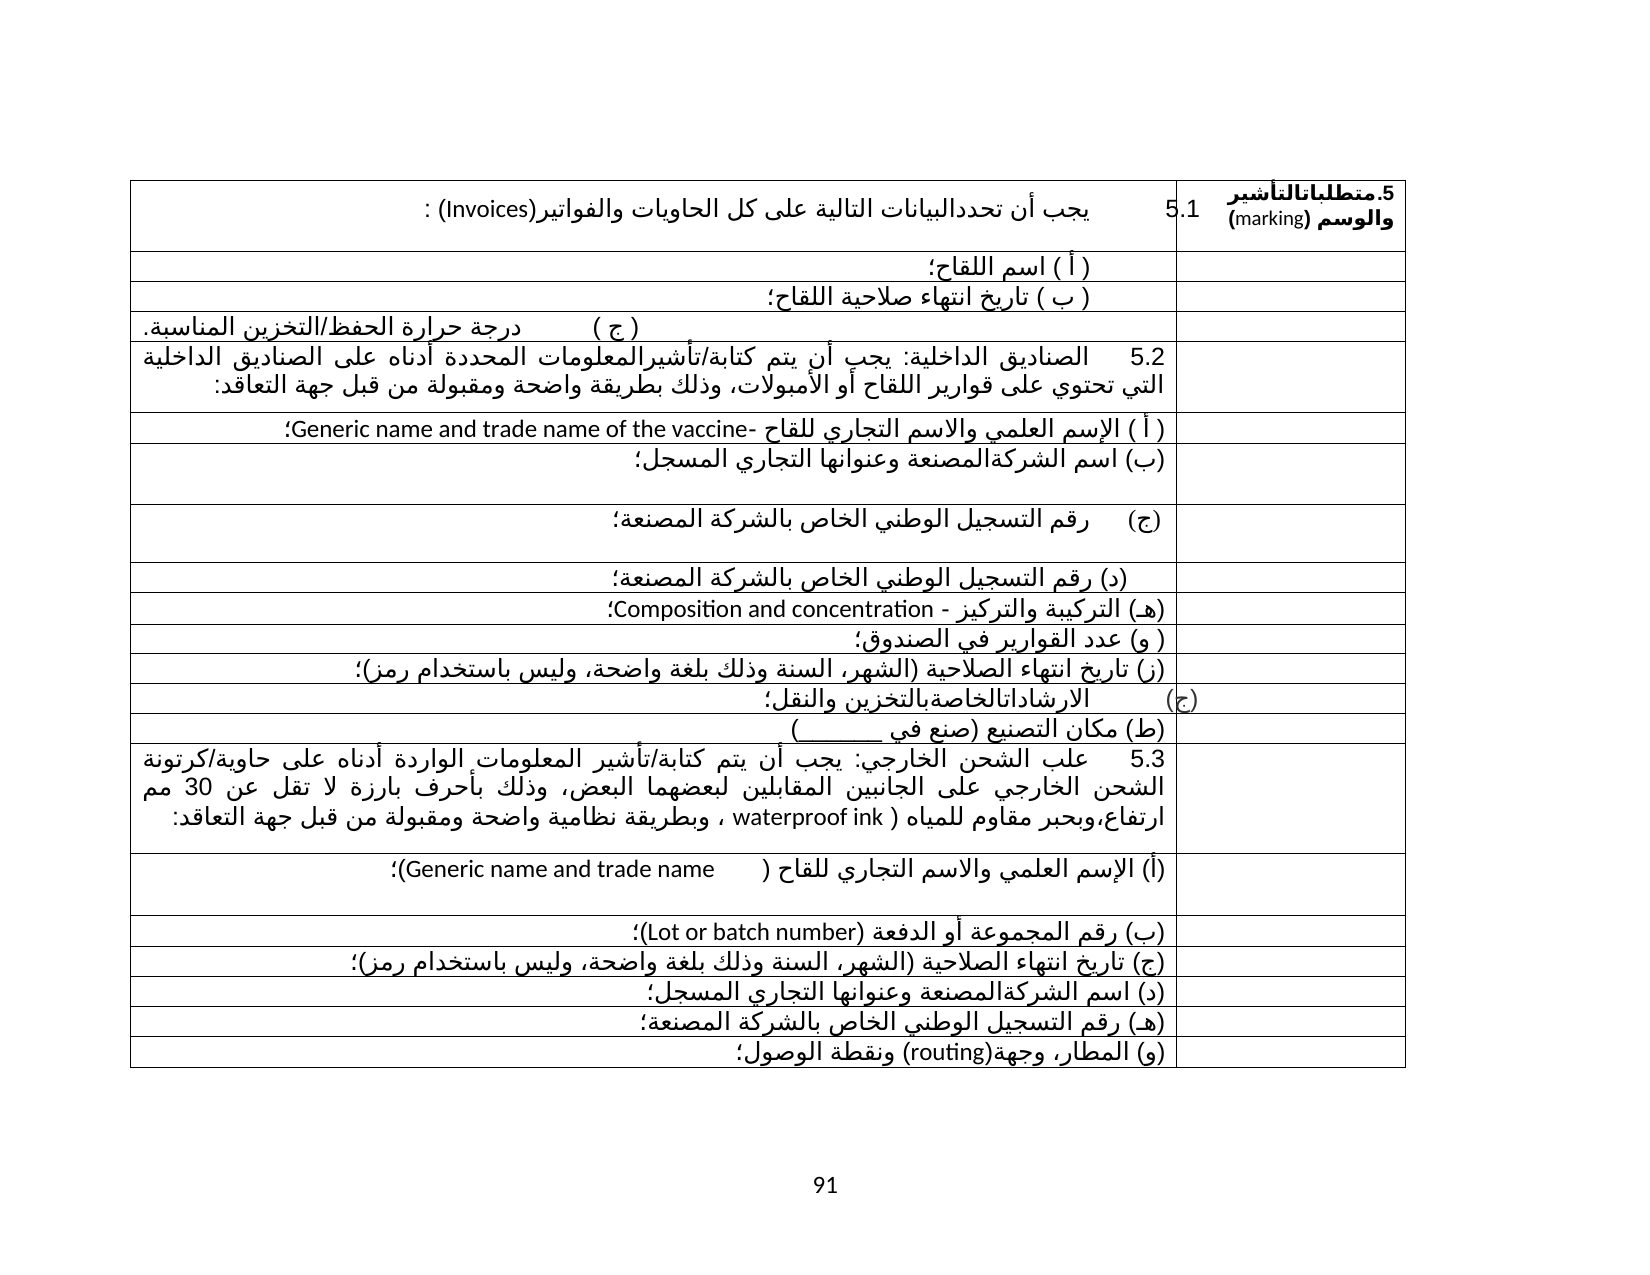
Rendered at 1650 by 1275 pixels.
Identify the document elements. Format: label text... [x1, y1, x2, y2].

table_cell (ب) اسم الشركةالمصنعة وعنوانها التجاري المسجل؛ [131, 444, 1176, 503]
table_cell (ج) تاريخ انتهاء الصلاحية (الشهر، السنة وذلك بلغة واضحة، وليس باستخدام رمز)؛ [131, 947, 1176, 976]
table_cell [1177, 947, 1405, 976]
table_cell (و) المطار، وجهة(routing) ونقطة الوصول؛ [131, 1037, 1176, 1067]
table_cell (ب) رقم المجموعة أو الدفعة (Lot or batch number)؛ [131, 916, 1176, 946]
table_cell [1177, 854, 1405, 914]
table_cell (د) رقم التسجيل الوطني الخاص بالشركة المصنعة؛ [131, 563, 1176, 592]
table_cell 5.3 علب الشحن الخارجي: يجب أن يتم كتابة/تأشير المعلومات الواردة أدناه على حاوية/كرتونة الشحن الخارجي على الجانبين المقابلين لبعضهما البعض، وذلك بأحرف بارزة لا تقل عن 30 مم ارتفاع،وبحبر مقاوم للمياه ( waterproof ink ، وبطريقة نظامية واضحة ومقبولة من قبل جهة التعاقد: [131, 744, 1176, 852]
table_cell [1177, 684, 1405, 713]
table_cell [1177, 977, 1405, 1006]
table_cell (هـ) التركيبة والتركيز - Composition and concentration؛ [131, 593, 1176, 623]
table_cell (هـ) رقم التسجيل الوطني الخاص بالشركة المصنعة؛ [131, 1007, 1176, 1036]
table_cell (ط) مكان التصنيع (صنع في ______) [131, 714, 1176, 743]
table_cell ( أ ) اسم اللقاح؛ [131, 252, 1176, 281]
table_cell [1177, 654, 1405, 683]
table_cell [1177, 744, 1405, 852]
table_cell [1177, 444, 1405, 503]
table_cell الارشاداتالخاصةبالتخزين والنقل؛ [131, 684, 1176, 713]
table_cell ( ب ) تاريخ انتهاء صلاحية اللقاح؛ [131, 282, 1176, 311]
table_cell رقم التسجيل الوطني الخاص بالشركة المصنعة؛ [131, 505, 1176, 562]
table_cell [1177, 342, 1405, 412]
table_cell [1177, 252, 1405, 281]
table_cell [1177, 312, 1405, 341]
table_cell [1177, 1007, 1405, 1036]
table_cell ( و) عدد القوارير في الصندوق؛ [131, 625, 1176, 653]
table_cell 5.2 الصناديق الداخلية: يجب أن يتم كتابة/تأشيرالمعلومات المحددة أدناه على الصناديق الداخلية التي تحتوي على قوارير اللقاح أو الأمبولات، وذلك بطريقة واضحة ومقبولة من قبل جهة التعاقد: [131, 342, 1176, 412]
table_cell [1177, 505, 1405, 562]
table_cell [1177, 593, 1405, 623]
table_cell [1177, 714, 1405, 743]
table_cell 5. متطلباتالتأشير والوسم (marking) [1177, 181, 1405, 251]
table_cell [1177, 1037, 1405, 1067]
table_cell درجة حرارة الحفظ/التخزين المناسبة. ( ج ) [131, 312, 1176, 341]
table_cell (د) اسم الشركةالمصنعة وعنوانها التجاري المسجل؛ [131, 977, 1176, 1006]
table_cell [1177, 916, 1405, 946]
table_cell ( أ ) الإسم العلمي والاسم التجاري للقاح -Generic name and trade name of the vaccine؛ [131, 413, 1176, 443]
table_cell [1177, 413, 1405, 443]
table_cell يجب أن تحددالبيانات التالية على كل الحاويات والفواتير(Invoices) : [131, 181, 1176, 251]
table_cell [1177, 282, 1405, 311]
table_cell (أ) الإسم العلمي والاسم التجاري للقاح ( Generic name and trade name)؛ [131, 854, 1176, 914]
table_cell [1177, 625, 1405, 653]
table_cell [1177, 563, 1405, 592]
table_cell (ز) تاريخ انتهاء الصلاحية (الشهر، السنة وذلك بلغة واضحة، وليس باستخدام رمز)؛ [131, 654, 1176, 683]
